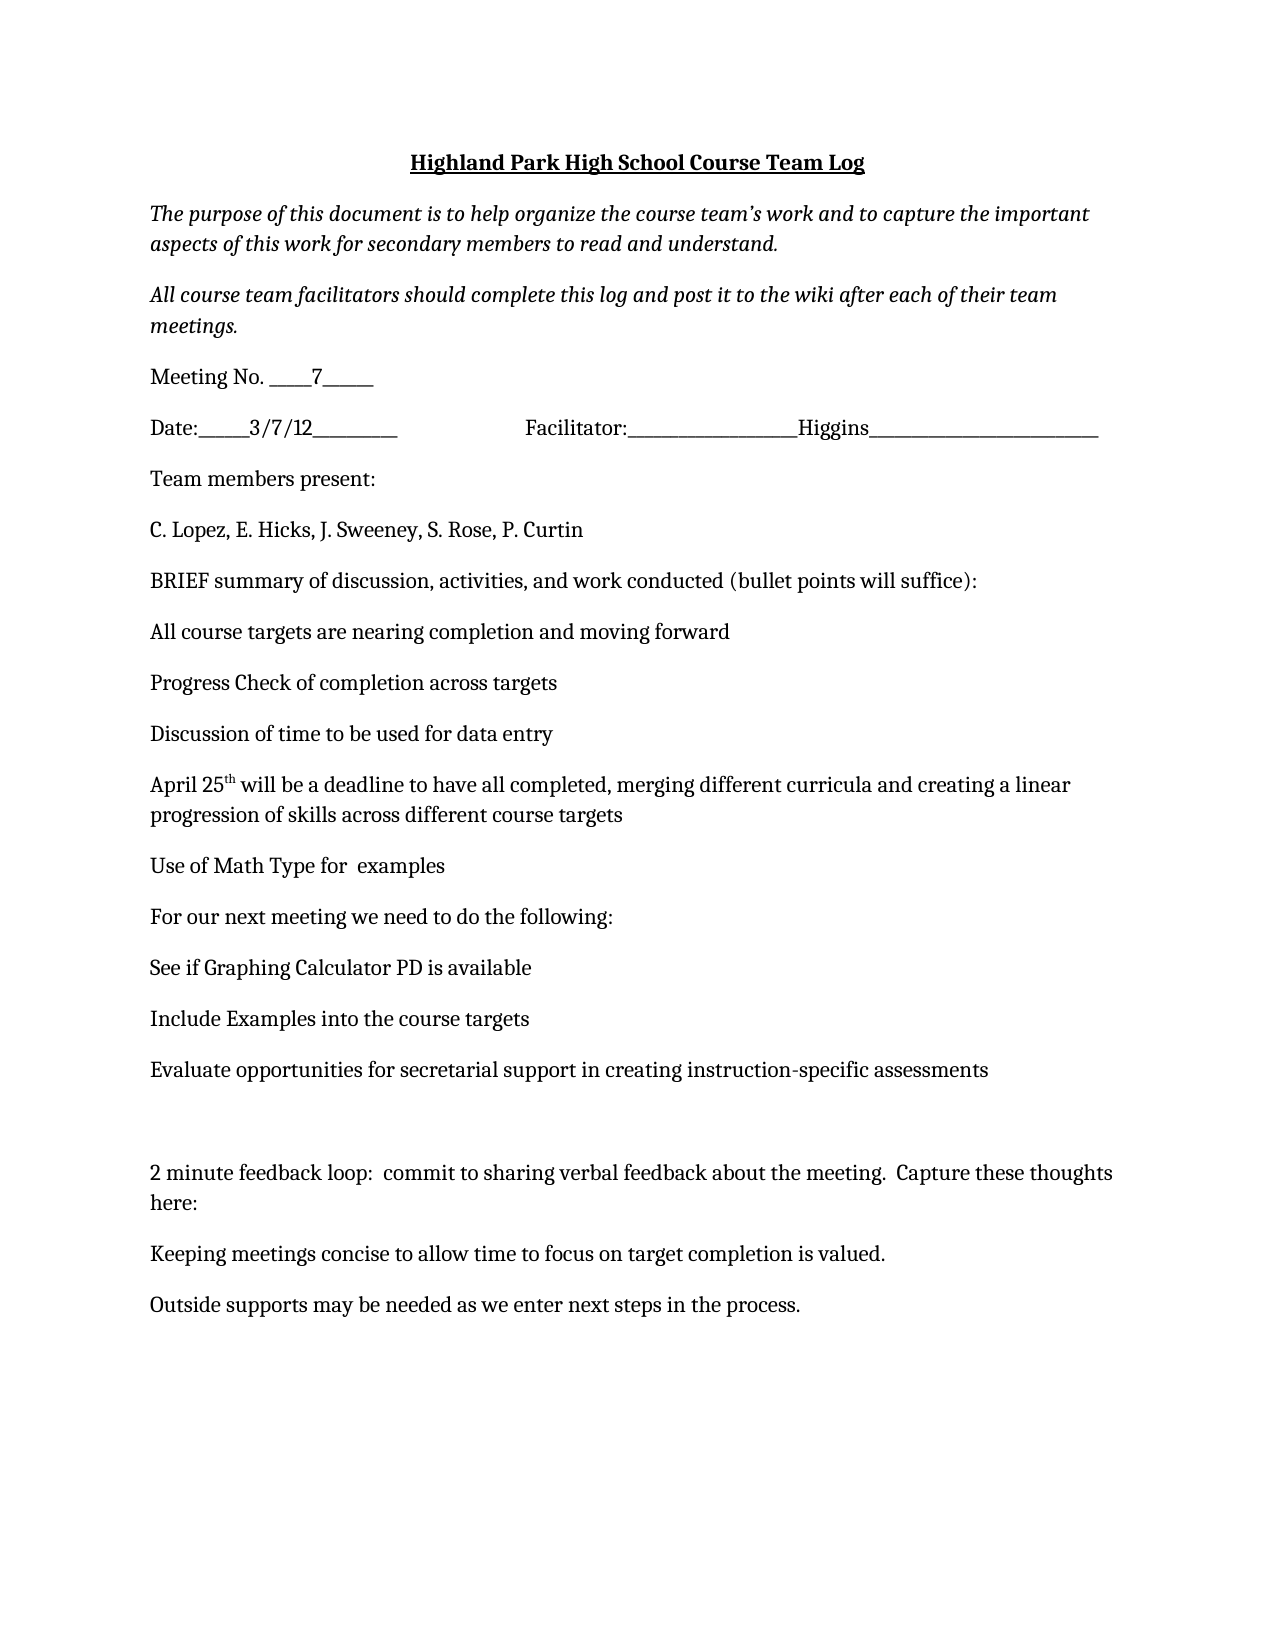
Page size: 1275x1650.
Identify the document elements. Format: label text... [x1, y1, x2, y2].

text BRIEF summary of discussion, activities, and work conducted (bullet points will suffice): [150, 568, 1125, 594]
text Date:______3/7/12__________ Facilitator:____________________Higgins___________________________ [150, 414, 1125, 441]
text The purpose of this document is to help organize the course team’s work and to capture the important aspects of this work for secondary members to read and understand. [150, 201, 1125, 258]
text All course targets are nearing completion and moving forward [150, 619, 1125, 645]
text For our next meeting we need to do the following: [150, 904, 1125, 931]
text C. Lopez, E. Hicks, J. Sweeney, S. Rose, P. Curtin [150, 517, 1125, 543]
text See if Graphing Calculator PD is available [150, 955, 1125, 982]
text April 25th will be a deadline to have all completed, merging different curricula and creating a linear progression of skills across different course targets [150, 772, 1125, 828]
text Meeting No. _____7______ [150, 363, 1125, 390]
text Team members present: [150, 466, 1125, 492]
text Evaluate opportunities for secretarial support in creating instruction-specific assessments [150, 1057, 1125, 1084]
text Keeping meetings concise to allow time to focus on target completion is valued. [150, 1241, 1125, 1267]
text Use of Math Type for examples [150, 853, 1125, 879]
text Discussion of time to be used for data entry [150, 721, 1125, 747]
text 2 minute feedback loop: commit to sharing verbal feedback about the meeting. Capture these thoughts here: [150, 1159, 1125, 1216]
text Highland Park High School Course Team Log [150, 150, 1125, 176]
text Outside supports may be needed as we enter next steps in the process. [150, 1292, 1125, 1318]
text Include Examples into the course targets [150, 1006, 1125, 1033]
text All course team facilitators should complete this log and post it to the wiki after each of their team meetings. [150, 282, 1125, 339]
text Progress Check of completion across targets [150, 670, 1125, 696]
